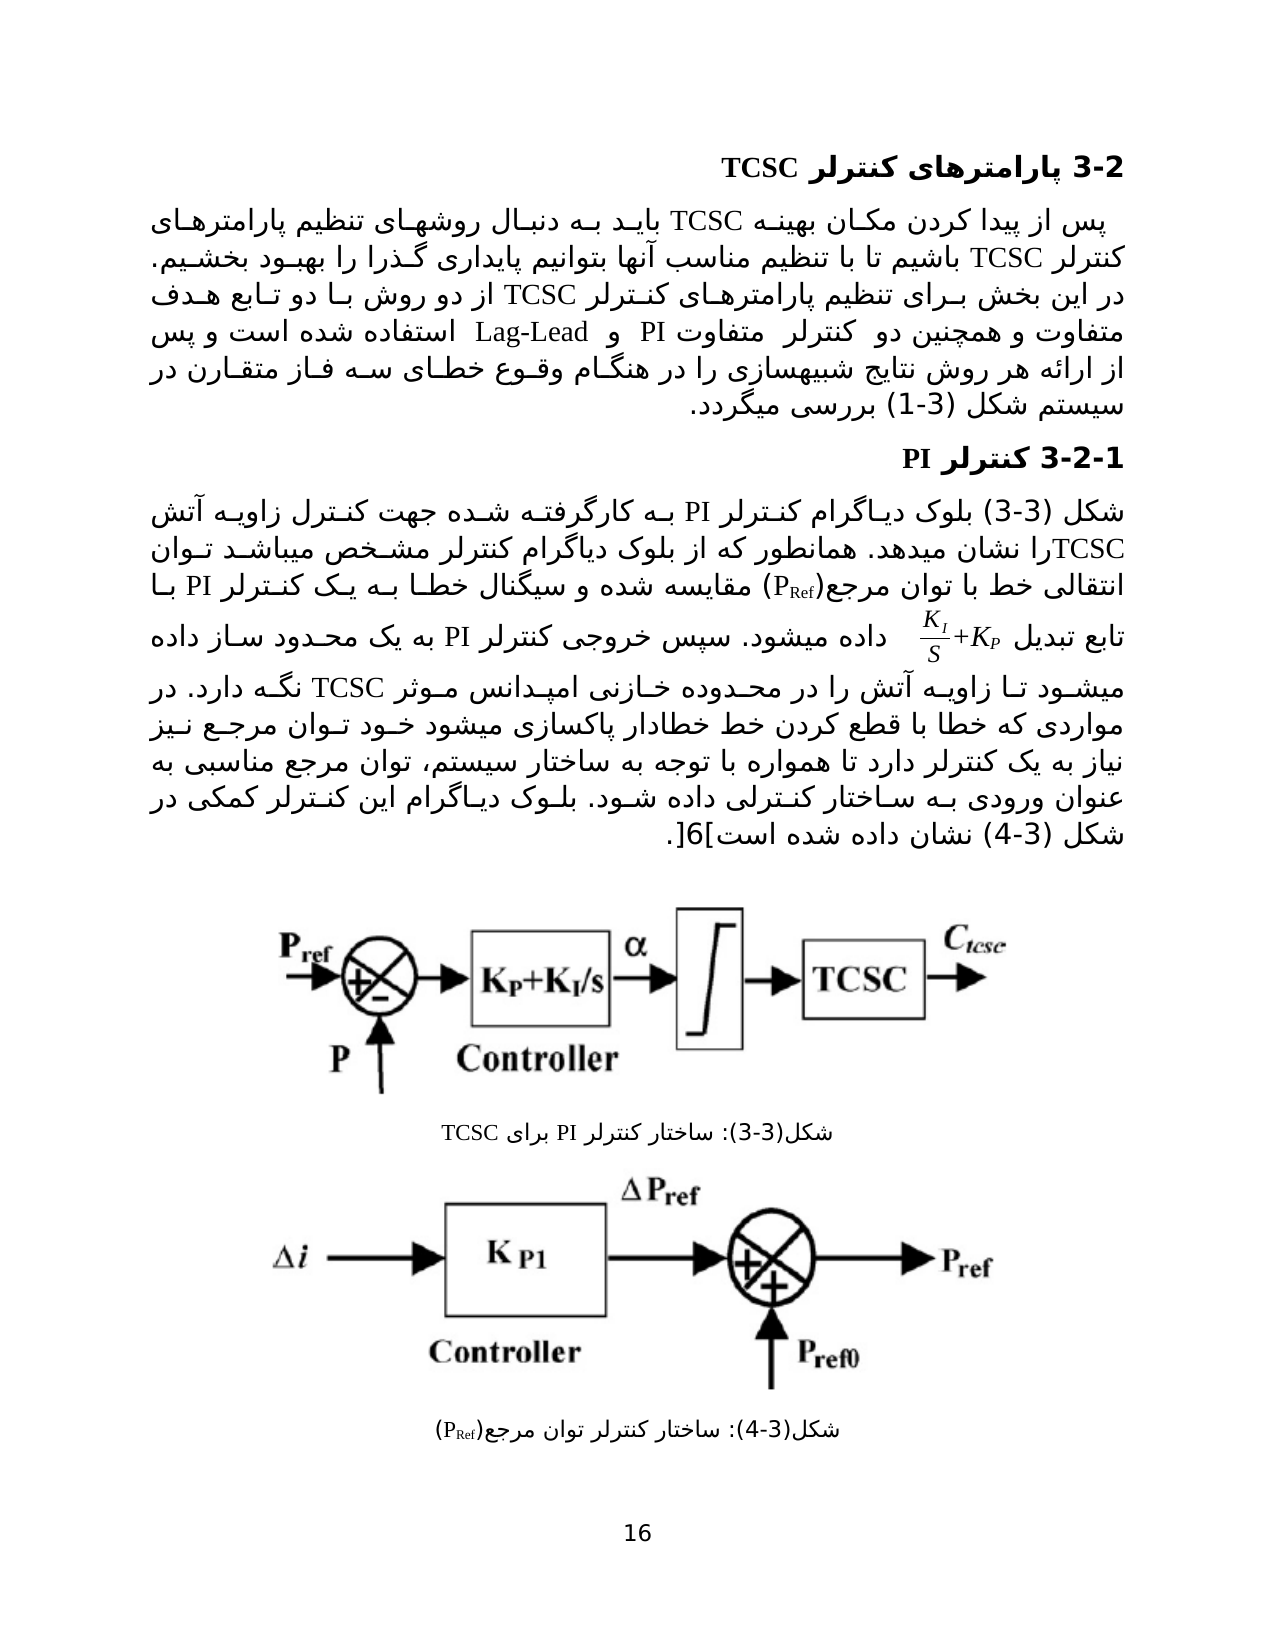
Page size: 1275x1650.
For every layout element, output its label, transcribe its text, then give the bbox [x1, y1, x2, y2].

text پس از پیدا کردن مکان بهینه TCSC باید به دنبال روشهای تنظیم پارامترهای کنترلر TCSC باشیم تا با تنظیم مناسب آنها بتوانیم پایداری گذرا را بهبود بخشیم. در این بخش برای تنظیم پارامترهای کنترلر TCSC از دو روش با دو تابع هدف متفاوت و همچنین دو کنترلر متفاوت PI و Lag-Lead استفاده شده است و پس از ارائه هر روش نتایج شبیهسازی را در هنگام وقوع خطای سه فاز متقارن در سیستم شکل (3-1) بررسی میگردد. [150, 203, 1125, 422]
text 3-2-1 کنترلر PI [150, 441, 1125, 475]
text شکل(3-4): ساختار کنترلر توان مرجع(PRef) [150, 1416, 1125, 1443]
text 3-2 پارامترهای کنترلر TCSC [150, 150, 1125, 184]
text شکل (3-3) بلوک دیاگرام کنترلر PI به کارگرفته شده جهت کنترل زاویه آتش TCSCرا نشان میدهد. همانطور که از بلوک دیاگرام کنترلر مشخص میباشد توان انتقالی خط با توان مرجع(PRef) مقایسه شده و سیگنال خطا به یک کنترلر PI با تابع تبدیل KP+ داده میشود. سپس خروجی کنترلر PI به یک محدود ساز داده میشود تا زاویه آتش را در محدوده خازنی امپدانس موثر TCSC نگه دارد. در مواردی که خطا با قطع کردن خط خطادار پاکسازی میشود خود توان مرجع نیز نیاز به یک کنترلر دارد تا همواره با توجه به ساختار سیستم، توان مرجع مناسبی به عنوان ورودی به ساختار کنترلی داده شود. بلوک دیاگرام این کنترلر کمکی در شکل (3-4) نشان داده شده است]6[. [150, 494, 1125, 851]
text شکل(3-3): ساختار کنترلر PI برای TCSC [150, 1119, 1125, 1146]
